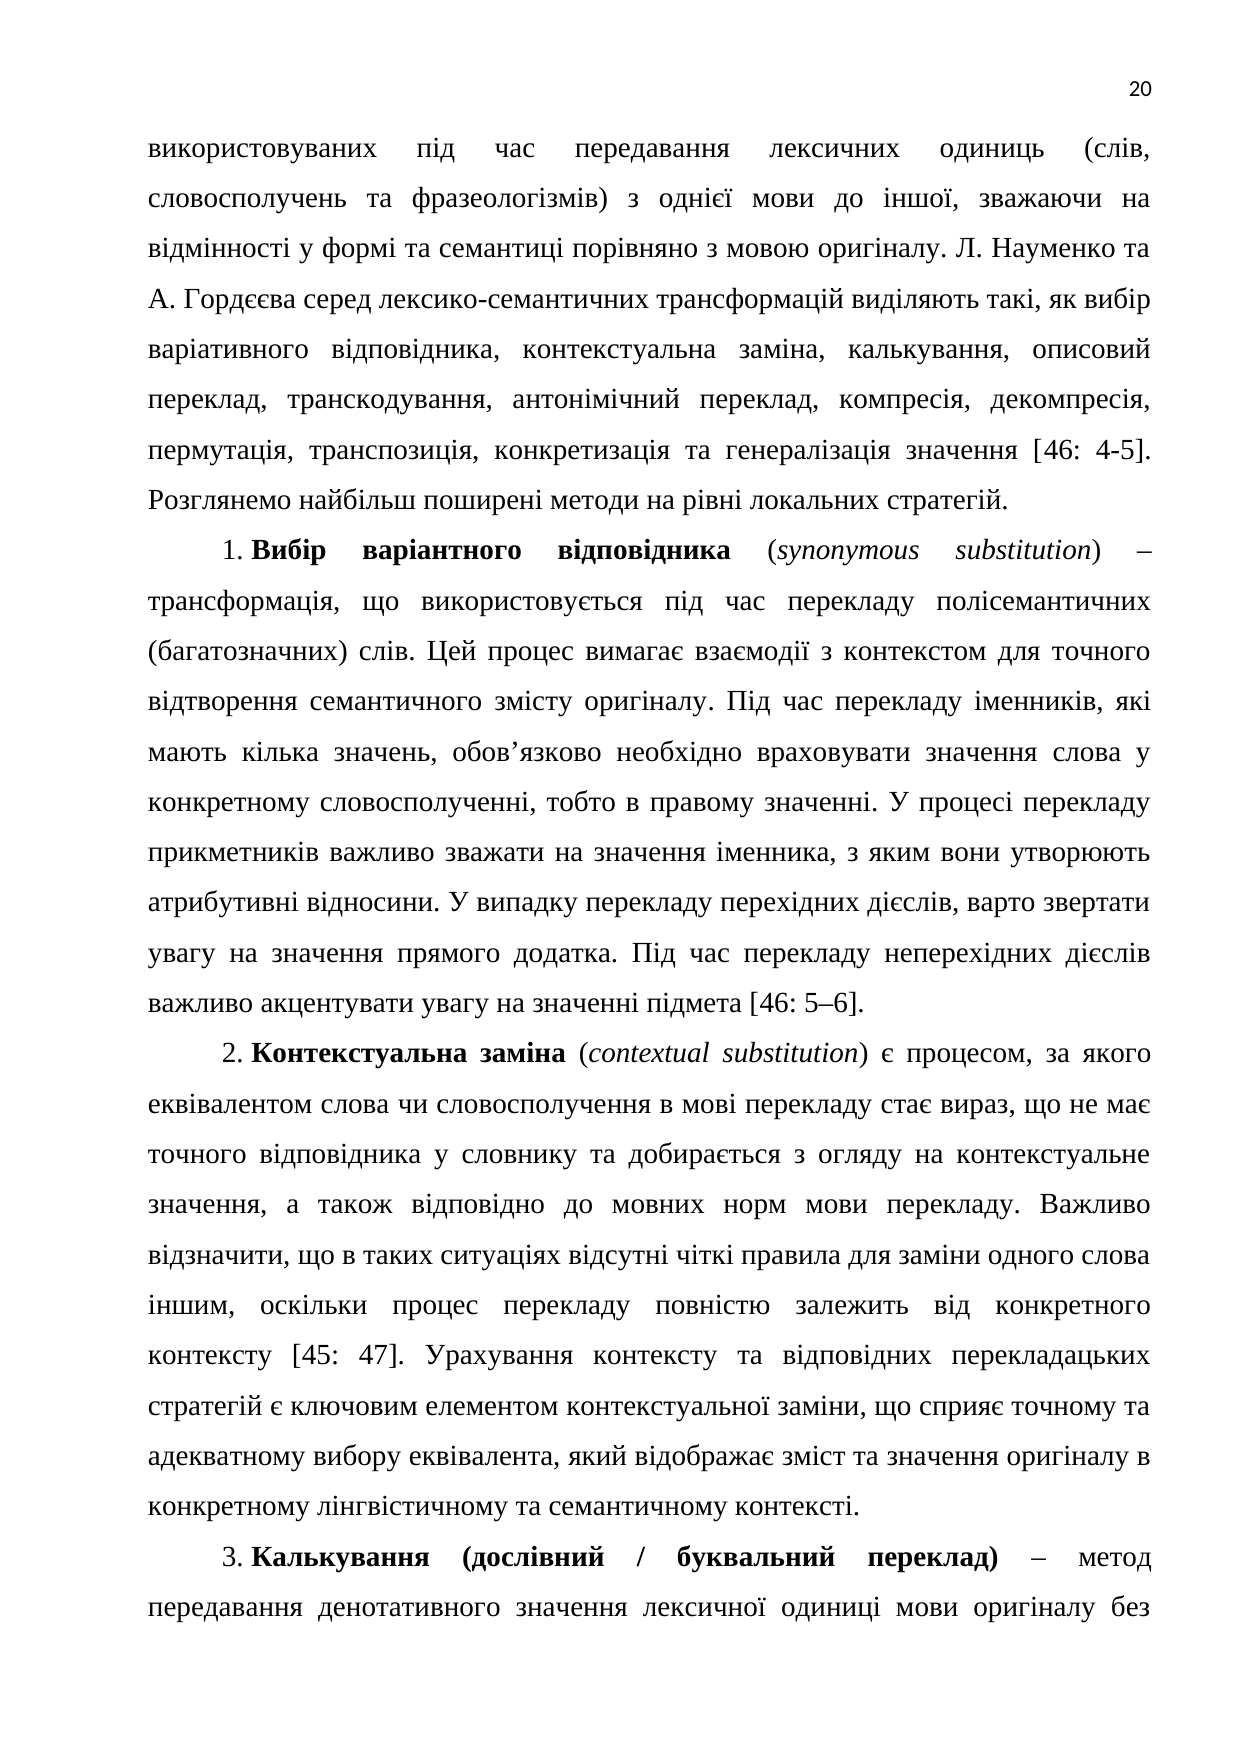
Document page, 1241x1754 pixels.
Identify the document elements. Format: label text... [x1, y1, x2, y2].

list Вибір варіантного відповідника (synonymous substitution) – трансформація, що використовується під час перекладу полісемантичних (багатозначних) слів. Цей процес вимагає взаємодії з контекстом для точного відтворення семантичного змісту оригіналу. Під час перекладу іменників, які мають кілька значень, обов’язково необхідно враховувати значення слова у конкретному словосполученні, тобто в правому значенні. У процесі перекладу прикметників важливо зважати на значення іменника, з яким вони утворюють атрибутивні відносини. У випадку перекладу перехідних дієслів, варто звертати увагу на значення прямого додатка. Під час перекладу неперехідних дієслів важливо акцентувати увагу на значенні підмета [46: 5–6]. [148, 532, 1152, 1019]
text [148, 130, 1152, 516]
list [148, 1539, 1152, 1622]
list Контекстуальна заміна (contextual substitution) є процесом, за якого еквівалентом слова чи словосполучення в мові перекладу стає вираз, що не має точного відповідника у словнику та добирається з огляду на контекстуальне значення, а також відповідно до мовних норм мови перекладу. Важливо відзначити, що в таких ситуаціях відсутні чіткі правила для заміни одного слова іншим, оскільки процес перекладу повністю залежить від конкретного контексту [45: 47]. Урахування контексту та відповідних перекладацьких стратегій є ключовим елементом контекстуальної заміни, що сприяє точному та адекватному вибору еквівалента, який відображає зміст та значення оригіналу в конкретному лінгвістичному та семантичному контексті. [148, 1036, 1152, 1522]
